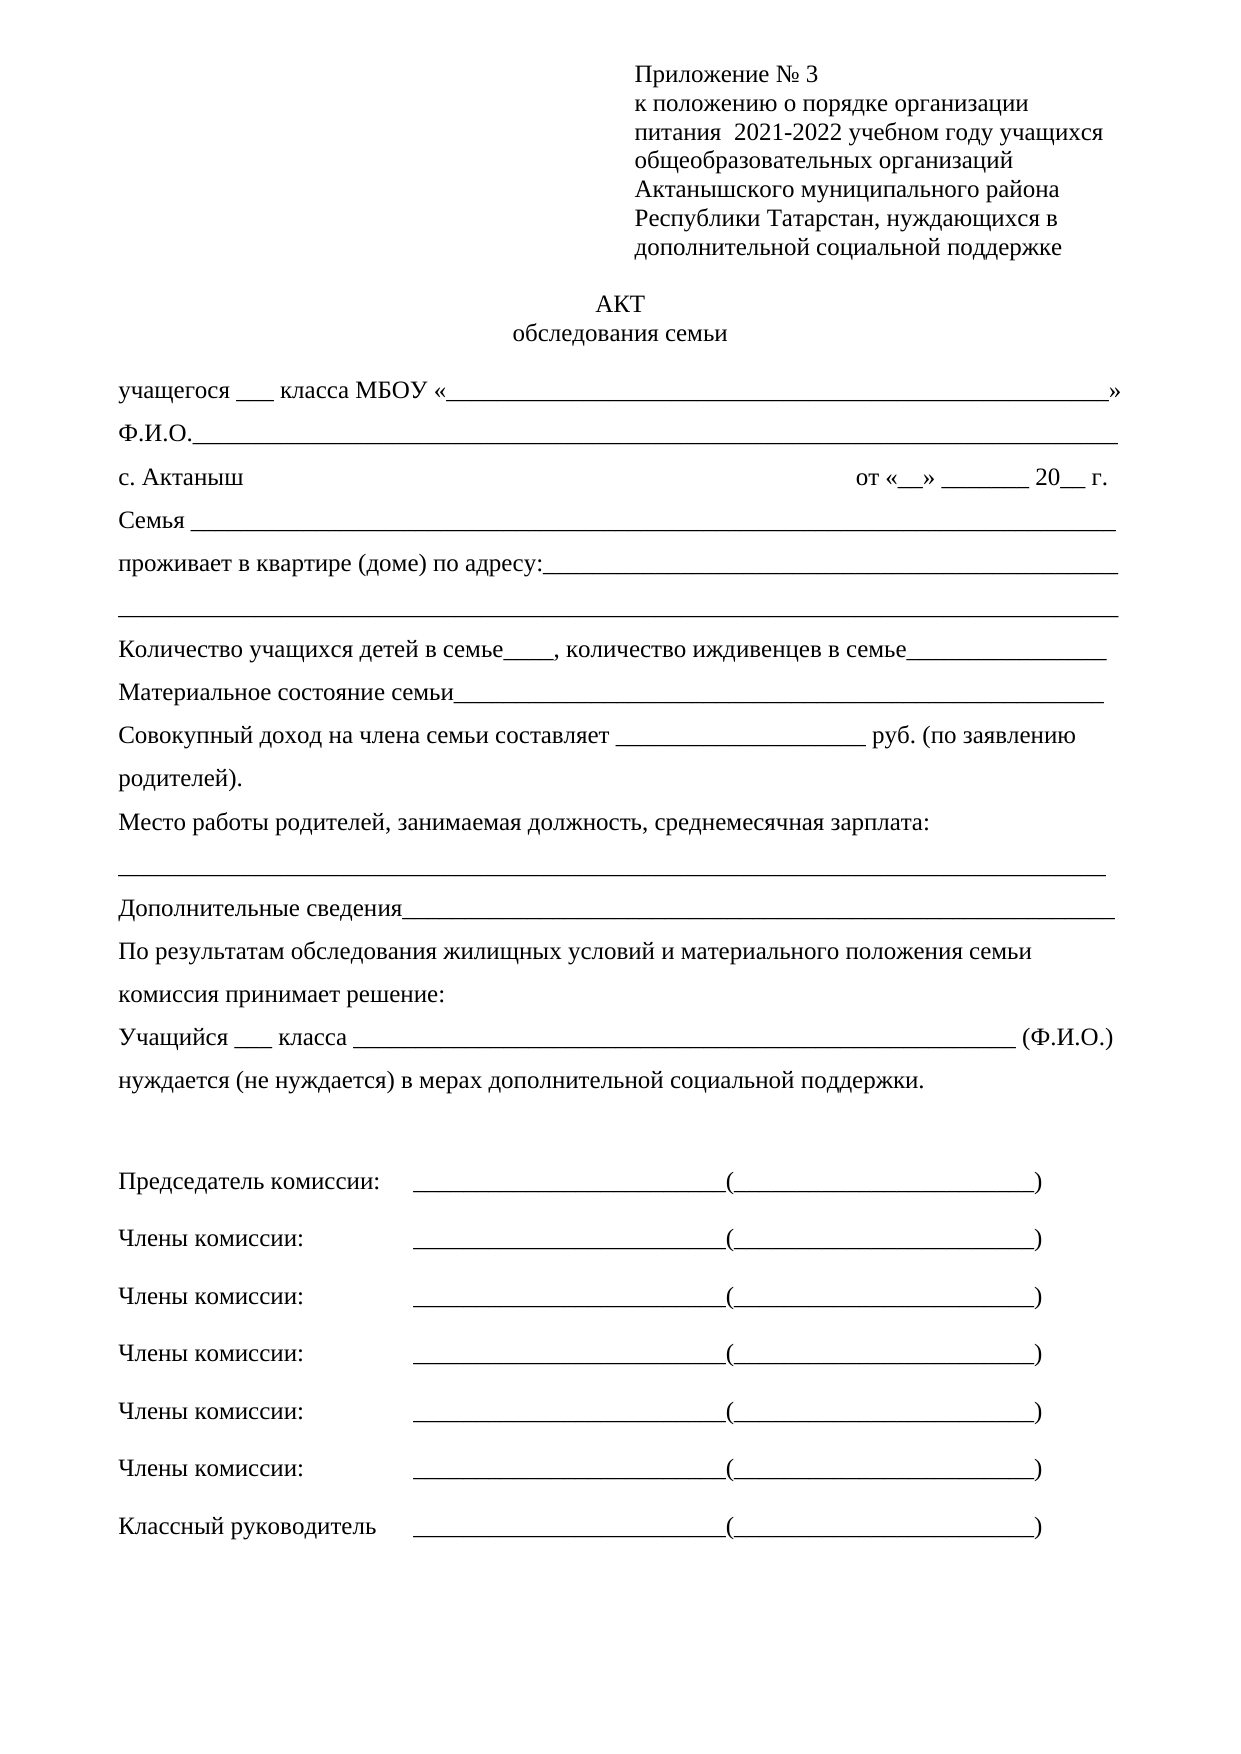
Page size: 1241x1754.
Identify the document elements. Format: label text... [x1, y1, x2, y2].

list Члены комиссии: _________________________(________________________) [118, 1338, 1122, 1367]
text проживает в квартире (доме) по адресу:______________________________________________ [118, 548, 1122, 577]
text ________________________________________________________________________________ [118, 591, 1122, 620]
text _______________________________________________________________________________ [118, 850, 1122, 878]
list Члены комиссии: _________________________(________________________) [118, 1223, 1122, 1252]
text Ф.И.О.__________________________________________________________________________ [118, 418, 1122, 447]
text АКТ [118, 289, 1122, 318]
text Учащийся ___ класса _____________________________________________________ (Ф.И.О.) [118, 1022, 1122, 1051]
text с. Актаныш от «__» _______ 20__ г. [118, 462, 1122, 490]
list Члены комиссии: _________________________(________________________) [118, 1396, 1122, 1425]
text к положению о порядке организации питания 2021-2022 учебном году учащихся общеобразовательных организаций Актанышского муниципального района Республики Татарстан, нуждающихся в дополнительной социальной поддержке [634, 88, 1122, 260]
list Члены комиссии: _________________________(________________________) [118, 1453, 1122, 1482]
text Дополнительные сведения_________________________________________________________ [118, 893, 1122, 922]
text обследования семьи [118, 318, 1122, 347]
text Место работы родителей, занимаемая должность, среднемесячная зарплата: [118, 807, 1122, 835]
text Материальное состояние семьи____________________________________________________ [118, 677, 1122, 706]
list Председатель комиссии: _________________________(________________________) [118, 1166, 1122, 1195]
list Приложение № 3 [634, 59, 1122, 88]
text По результатам обследования жилищных условий и материального положения семьи комиссия принимает решение: [118, 936, 1122, 1008]
text учащегося ___ класса МБОУ «_____________________________________________________» [118, 375, 1122, 404]
list Члены комиссии: _________________________(________________________) [118, 1281, 1122, 1310]
text нуждается (не нуждается) в мерах дополнительной социальной поддержки. [118, 1065, 1122, 1094]
text Семья __________________________________________________________________________ [118, 505, 1122, 533]
text Совокупный доход на члена семьи составляет ____________________ руб. (по заявлению родителей). [118, 720, 1122, 792]
list Классный руководитель _________________________(________________________) [118, 1511, 1122, 1540]
text Количество учащихся детей в семье____, количество иждивенцев в семье________________ [118, 634, 1122, 663]
